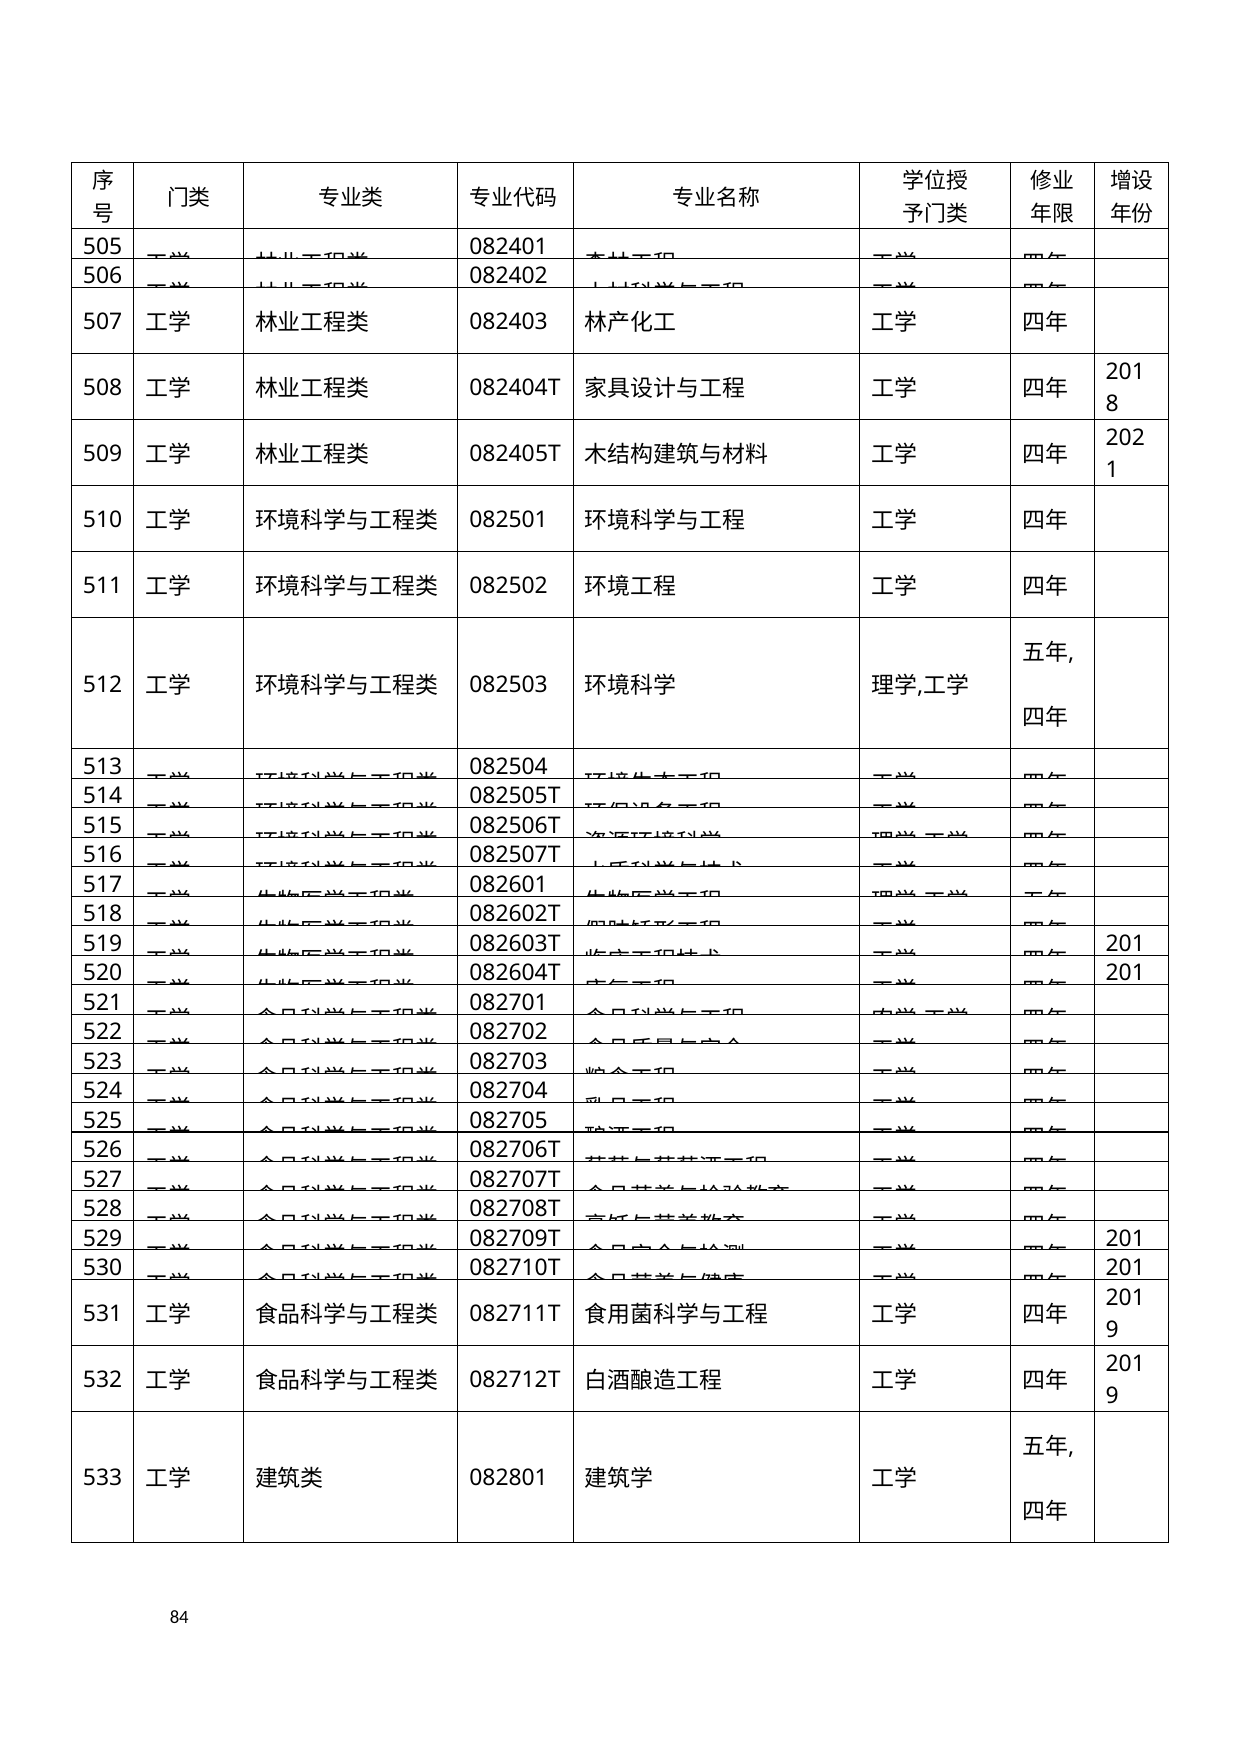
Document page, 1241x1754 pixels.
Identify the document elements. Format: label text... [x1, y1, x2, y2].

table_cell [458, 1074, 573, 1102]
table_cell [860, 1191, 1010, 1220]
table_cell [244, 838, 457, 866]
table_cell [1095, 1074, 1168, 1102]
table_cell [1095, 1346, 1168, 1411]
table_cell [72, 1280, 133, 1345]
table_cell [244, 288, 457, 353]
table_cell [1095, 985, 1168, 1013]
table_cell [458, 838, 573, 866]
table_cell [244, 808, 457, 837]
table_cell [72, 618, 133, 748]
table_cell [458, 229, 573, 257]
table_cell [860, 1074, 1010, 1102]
table_header 学位授 予门类 [860, 163, 1010, 228]
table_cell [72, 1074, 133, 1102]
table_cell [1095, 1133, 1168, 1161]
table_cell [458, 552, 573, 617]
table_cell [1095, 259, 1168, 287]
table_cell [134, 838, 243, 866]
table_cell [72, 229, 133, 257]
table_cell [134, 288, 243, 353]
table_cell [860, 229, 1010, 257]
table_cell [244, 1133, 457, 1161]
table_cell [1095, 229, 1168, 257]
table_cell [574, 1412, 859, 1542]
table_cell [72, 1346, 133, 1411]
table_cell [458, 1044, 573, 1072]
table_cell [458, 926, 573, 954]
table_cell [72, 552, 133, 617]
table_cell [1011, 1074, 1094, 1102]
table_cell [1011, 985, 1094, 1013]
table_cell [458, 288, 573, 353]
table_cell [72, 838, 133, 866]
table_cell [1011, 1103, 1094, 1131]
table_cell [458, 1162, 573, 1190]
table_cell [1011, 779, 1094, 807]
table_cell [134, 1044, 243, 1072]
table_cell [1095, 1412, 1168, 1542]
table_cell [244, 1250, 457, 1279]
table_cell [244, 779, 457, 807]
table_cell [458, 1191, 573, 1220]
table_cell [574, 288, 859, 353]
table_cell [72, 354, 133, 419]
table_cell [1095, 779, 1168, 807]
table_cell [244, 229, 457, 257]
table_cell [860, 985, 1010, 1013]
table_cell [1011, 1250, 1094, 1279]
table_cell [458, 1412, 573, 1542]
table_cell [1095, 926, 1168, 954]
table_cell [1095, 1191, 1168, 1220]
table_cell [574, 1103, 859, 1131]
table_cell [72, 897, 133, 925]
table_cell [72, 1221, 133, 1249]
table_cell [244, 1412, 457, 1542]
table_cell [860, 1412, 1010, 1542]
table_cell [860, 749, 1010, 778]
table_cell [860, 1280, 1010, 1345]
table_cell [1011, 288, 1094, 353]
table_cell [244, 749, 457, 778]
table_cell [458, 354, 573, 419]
table_header 专业名称 [574, 163, 859, 228]
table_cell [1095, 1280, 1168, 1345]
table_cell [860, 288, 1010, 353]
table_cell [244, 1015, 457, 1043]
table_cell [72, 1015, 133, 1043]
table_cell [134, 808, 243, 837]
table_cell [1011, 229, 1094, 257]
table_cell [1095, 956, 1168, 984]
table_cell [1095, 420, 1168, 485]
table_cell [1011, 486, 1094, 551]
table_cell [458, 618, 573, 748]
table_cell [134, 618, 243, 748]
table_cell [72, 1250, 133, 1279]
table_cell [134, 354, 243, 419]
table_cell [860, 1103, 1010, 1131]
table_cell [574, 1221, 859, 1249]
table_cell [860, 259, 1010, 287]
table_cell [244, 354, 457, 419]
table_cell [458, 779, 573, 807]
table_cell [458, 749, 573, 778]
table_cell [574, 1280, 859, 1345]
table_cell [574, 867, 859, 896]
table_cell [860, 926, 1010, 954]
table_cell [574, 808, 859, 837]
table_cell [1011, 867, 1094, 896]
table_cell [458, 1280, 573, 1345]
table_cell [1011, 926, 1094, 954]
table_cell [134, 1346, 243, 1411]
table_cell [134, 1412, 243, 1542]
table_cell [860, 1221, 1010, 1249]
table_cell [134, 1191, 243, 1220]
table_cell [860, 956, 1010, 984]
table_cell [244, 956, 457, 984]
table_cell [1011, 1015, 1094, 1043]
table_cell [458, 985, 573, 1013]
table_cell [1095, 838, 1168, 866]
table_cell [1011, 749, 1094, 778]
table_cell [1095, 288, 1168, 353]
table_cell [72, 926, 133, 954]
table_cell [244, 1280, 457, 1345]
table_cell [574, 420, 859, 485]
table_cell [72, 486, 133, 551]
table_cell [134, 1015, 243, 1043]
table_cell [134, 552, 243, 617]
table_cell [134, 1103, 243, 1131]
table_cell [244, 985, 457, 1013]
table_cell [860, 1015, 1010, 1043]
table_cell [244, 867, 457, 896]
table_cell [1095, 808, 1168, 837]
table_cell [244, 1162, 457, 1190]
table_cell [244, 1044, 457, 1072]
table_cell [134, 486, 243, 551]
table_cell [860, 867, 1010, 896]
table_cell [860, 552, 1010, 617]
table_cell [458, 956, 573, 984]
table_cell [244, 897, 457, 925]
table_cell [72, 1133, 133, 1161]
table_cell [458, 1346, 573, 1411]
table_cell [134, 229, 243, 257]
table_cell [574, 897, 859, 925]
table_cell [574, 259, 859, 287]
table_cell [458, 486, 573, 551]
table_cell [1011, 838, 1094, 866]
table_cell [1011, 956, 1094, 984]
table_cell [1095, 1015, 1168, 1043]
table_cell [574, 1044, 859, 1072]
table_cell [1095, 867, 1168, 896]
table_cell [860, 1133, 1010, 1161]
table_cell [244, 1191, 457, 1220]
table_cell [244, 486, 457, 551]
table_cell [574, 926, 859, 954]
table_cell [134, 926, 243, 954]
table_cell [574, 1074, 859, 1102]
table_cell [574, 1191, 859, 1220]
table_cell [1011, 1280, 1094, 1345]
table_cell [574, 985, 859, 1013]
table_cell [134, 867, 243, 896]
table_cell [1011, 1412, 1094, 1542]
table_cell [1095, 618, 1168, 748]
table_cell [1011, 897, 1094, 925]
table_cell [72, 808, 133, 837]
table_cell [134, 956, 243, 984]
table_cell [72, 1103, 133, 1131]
table_header 专业类 [244, 163, 457, 228]
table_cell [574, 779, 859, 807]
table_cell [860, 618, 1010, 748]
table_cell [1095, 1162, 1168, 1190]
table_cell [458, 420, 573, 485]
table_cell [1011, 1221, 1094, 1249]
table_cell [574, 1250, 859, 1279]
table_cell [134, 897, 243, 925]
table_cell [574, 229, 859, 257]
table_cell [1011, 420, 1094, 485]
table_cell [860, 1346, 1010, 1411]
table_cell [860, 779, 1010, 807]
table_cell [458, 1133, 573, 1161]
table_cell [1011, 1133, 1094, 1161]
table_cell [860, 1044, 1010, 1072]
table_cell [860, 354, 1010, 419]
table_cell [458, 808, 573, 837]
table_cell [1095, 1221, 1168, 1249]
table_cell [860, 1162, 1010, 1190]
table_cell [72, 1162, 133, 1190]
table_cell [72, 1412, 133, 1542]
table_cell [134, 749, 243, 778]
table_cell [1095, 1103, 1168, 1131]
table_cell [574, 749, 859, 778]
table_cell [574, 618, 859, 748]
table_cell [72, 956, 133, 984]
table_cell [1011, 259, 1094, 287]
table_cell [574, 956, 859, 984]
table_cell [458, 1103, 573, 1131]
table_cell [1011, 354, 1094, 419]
table_header 增设年份 [1095, 163, 1168, 228]
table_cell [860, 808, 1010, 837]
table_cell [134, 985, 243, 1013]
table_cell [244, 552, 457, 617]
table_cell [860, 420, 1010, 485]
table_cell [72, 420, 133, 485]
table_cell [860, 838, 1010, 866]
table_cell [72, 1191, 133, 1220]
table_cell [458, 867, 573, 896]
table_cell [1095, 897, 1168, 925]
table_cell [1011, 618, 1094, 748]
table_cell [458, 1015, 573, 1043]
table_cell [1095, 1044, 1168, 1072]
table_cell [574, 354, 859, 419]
table_header 专业代码 [458, 163, 573, 228]
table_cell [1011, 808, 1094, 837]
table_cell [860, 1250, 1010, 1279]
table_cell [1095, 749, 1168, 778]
table_header 门类 [134, 163, 243, 228]
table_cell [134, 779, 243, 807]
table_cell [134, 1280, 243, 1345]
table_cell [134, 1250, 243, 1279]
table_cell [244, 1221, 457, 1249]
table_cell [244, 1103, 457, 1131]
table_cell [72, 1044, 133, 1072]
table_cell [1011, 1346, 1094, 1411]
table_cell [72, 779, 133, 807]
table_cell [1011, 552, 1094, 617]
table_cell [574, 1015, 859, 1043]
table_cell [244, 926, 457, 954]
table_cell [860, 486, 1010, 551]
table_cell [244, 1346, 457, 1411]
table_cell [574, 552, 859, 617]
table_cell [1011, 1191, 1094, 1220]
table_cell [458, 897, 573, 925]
table_header 修业年限 [1011, 163, 1094, 228]
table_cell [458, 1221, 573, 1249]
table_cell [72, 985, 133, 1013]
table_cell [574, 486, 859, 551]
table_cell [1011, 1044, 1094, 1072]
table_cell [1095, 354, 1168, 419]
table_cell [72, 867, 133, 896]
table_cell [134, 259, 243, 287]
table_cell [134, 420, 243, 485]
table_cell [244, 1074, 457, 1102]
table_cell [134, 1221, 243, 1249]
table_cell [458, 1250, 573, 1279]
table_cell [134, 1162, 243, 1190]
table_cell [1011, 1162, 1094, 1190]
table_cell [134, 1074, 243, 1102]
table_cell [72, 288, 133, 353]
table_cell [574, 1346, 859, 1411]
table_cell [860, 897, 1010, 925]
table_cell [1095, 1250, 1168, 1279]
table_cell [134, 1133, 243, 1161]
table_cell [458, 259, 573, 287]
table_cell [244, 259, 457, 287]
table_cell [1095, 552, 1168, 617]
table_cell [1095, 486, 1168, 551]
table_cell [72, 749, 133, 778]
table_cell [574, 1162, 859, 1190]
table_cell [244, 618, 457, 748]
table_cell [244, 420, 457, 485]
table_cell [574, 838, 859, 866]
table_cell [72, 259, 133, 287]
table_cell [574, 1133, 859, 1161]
table_header 序号 [72, 163, 133, 228]
